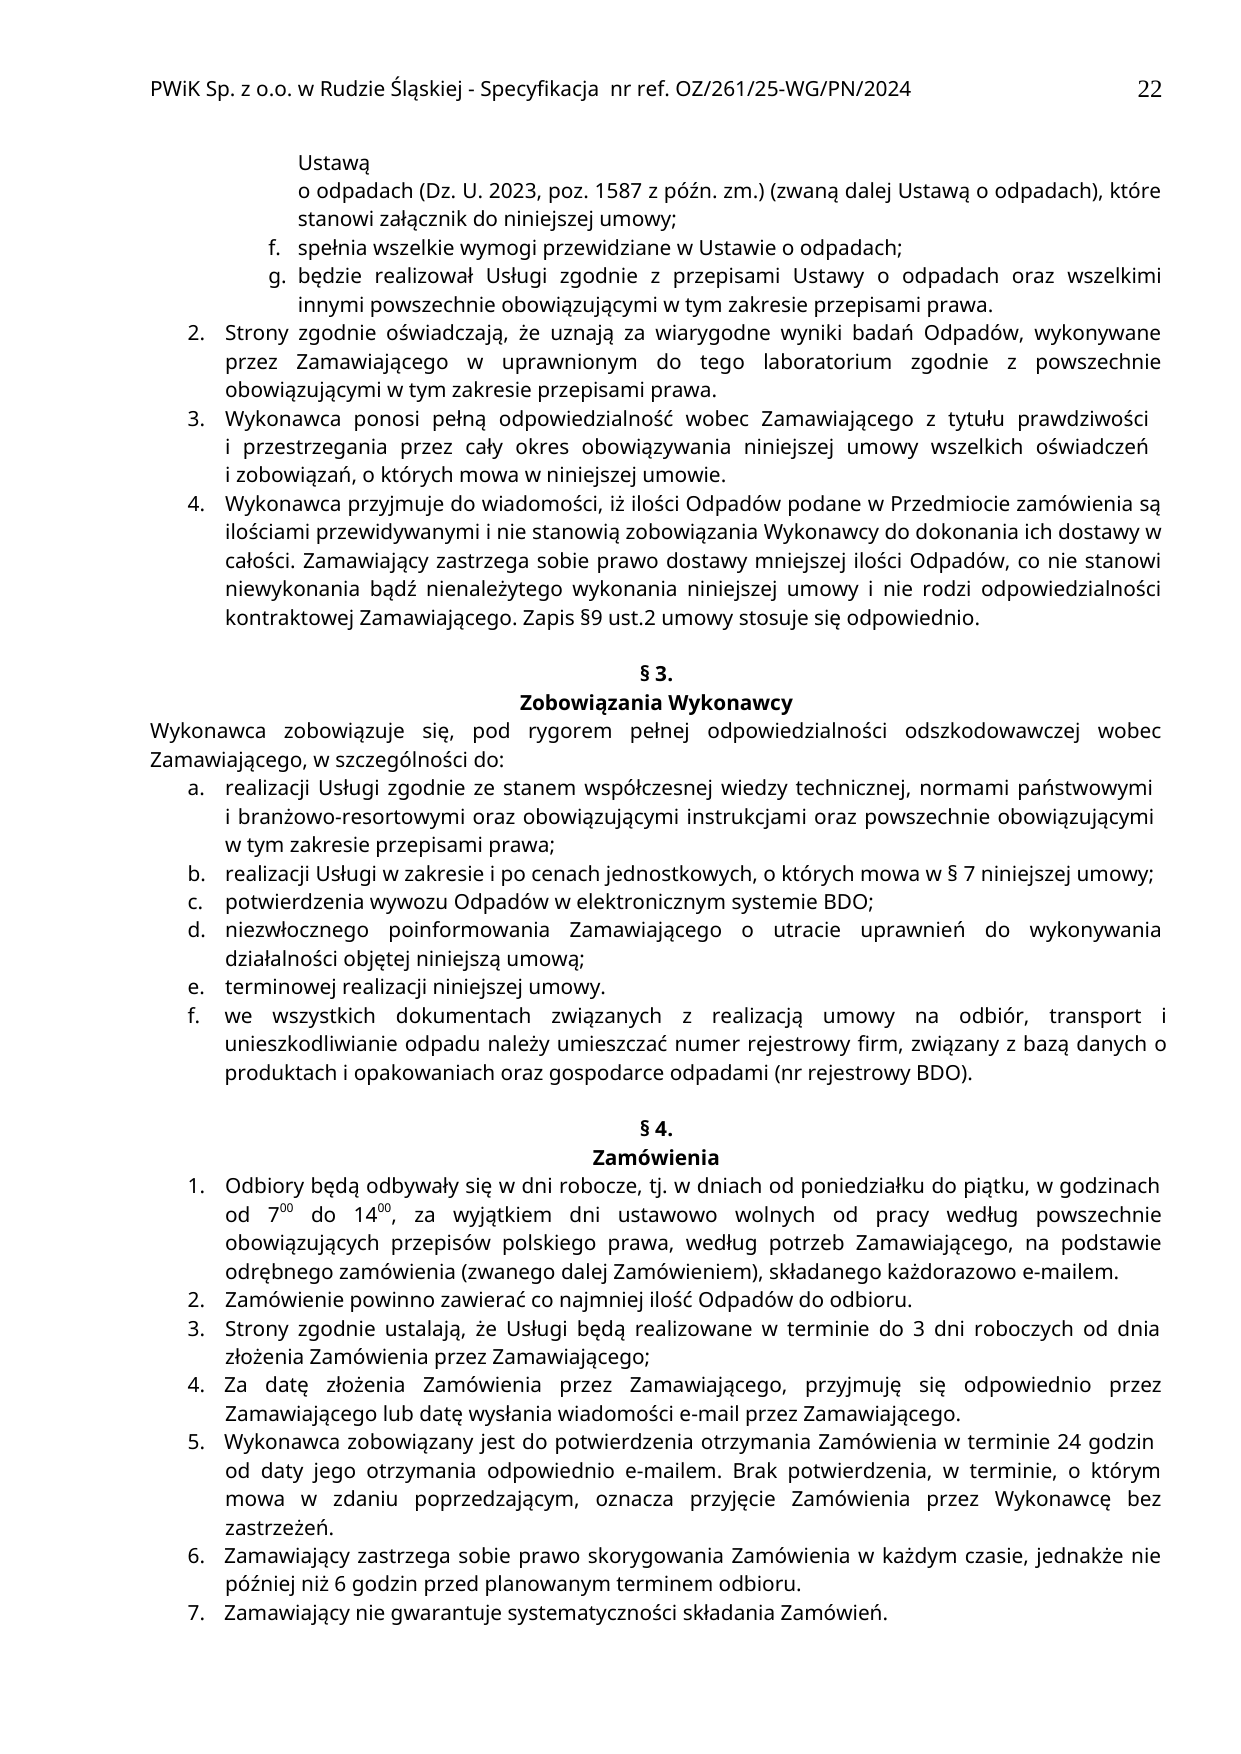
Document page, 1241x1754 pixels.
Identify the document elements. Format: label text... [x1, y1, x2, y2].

list terminowej realizacji niniejszej umowy. [187, 972, 1162, 1001]
list realizacji Usługi zgodnie ze stanem współczesnej wiedzy technicznej, normami państwowymi i branżowo-resortowymi oraz obowiązującymi instrukcjami oraz powszechnie obowiązującymi w tym zakresie przepisami prawa; [187, 773, 1162, 859]
list Zamawiający nie gwarantuje systematyczności składania Zamówień. [187, 1598, 1162, 1626]
list Zamówienie powinno zawierać co najmniej ilość Odpadów do odbioru. [187, 1285, 1162, 1314]
list potwierdzenia wywozu Odpadów w elektronicznym systemie BDO; [187, 887, 1162, 916]
list Wykonawca przyjmuje do wiadomości, iż ilości Odpadów podane w Przedmiocie zamówienia są ilościami przewidywanymi i nie stanowią zobowiązania Wykonawcy do dokonania ich dostawy w całości. Zamawiający zastrzega sobie prawo dostawy mniejszej ilości Odpadów, co nie stanowi niewykonania bądź nienależytego wykonania niniejszej umowy i nie rodzi odpowiedzialności kontraktowej Zamawiającego. Zapis §9 ust.2 umowy stosuje się odpowiednio. [187, 489, 1162, 631]
list Zamawiający zastrzega sobie prawo skorygowania Zamówienia w każdym czasie, jednakże nie później niż 6 godzin przed planowanym terminem odbioru. [187, 1541, 1162, 1598]
list Wykonawca zobowiązany jest do potwierdzenia otrzymania Zamówienia w terminie 24 godzin od daty jego otrzymania odpowiednio e-mailem. Brak potwierdzenia, w terminie, o którym mowa w zdaniu poprzedzającym, oznacza przyjęcie Zamówienia przez Wykonawcę bez zastrzeżeń. [187, 1427, 1162, 1541]
list spełnia wszelkie wymogi przewidziane w Ustawie o odpadach; [268, 233, 1162, 261]
list Wykonawca ponosi pełną odpowiedzialność wobec Zamawiającego z tytułu prawdziwości i przestrzegania przez cały okres obowiązywania niniejszej umowy wszelkich oświadczeń i zobowiązań, o których mowa w niniejszej umowie. [187, 404, 1162, 489]
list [268, 148, 1162, 233]
text § 4. [150, 1114, 1162, 1143]
text Zobowiązania Wykonawcy [150, 688, 1162, 716]
text § 3. [150, 659, 1162, 688]
list Za datę złożenia Zamówienia przez Zamawiającego, przyjmuję się odpowiednio przez Zamawiającego lub datę wysłania wiadomości e-mail przez Zamawiającego. [187, 1371, 1162, 1427]
list realizacji Usługi w zakresie i po cenach jednostkowych, o których mowa w § 7 niniejszej umowy; [187, 859, 1162, 887]
list niezwłocznego poinformowania Zamawiającego o utracie uprawnień do wykonywania działalności objętej niniejszą umową; [187, 916, 1162, 972]
list Odbiory będą odbywały się w dni robocze, tj. w dniach od poniedziałku do piątku, w godzinach od 700 do 1400, za wyjątkiem dni ustawowo wolnych od pracy według powszechnie obowiązujących przepisów polskiego prawa, według potrzeb Zamawiającego, na podstawie odrębnego zamówienia (zwanego dalej Zamówieniem), składanego każdorazowo e-mailem. [187, 1171, 1162, 1285]
list we wszystkich dokumentach związanych z realizacją umowy na odbiór, transport i unieszkodliwianie odpadu należy umieszczać numer rejestrowy firm, związany z bazą danych o produktach i opakowaniach oraz gospodarce odpadami (nr rejestrowy BDO). [187, 1001, 1168, 1086]
text Wykonawca zobowiązuje się, pod rygorem pełnej odpowiedzialności odszkodowawczej wobec Zamawiającego, w szczególności do: [150, 716, 1162, 773]
list będzie realizował Usługi zgodnie z przepisami Ustawy o odpadach oraz wszelkimi innymi powszechnie obowiązującymi w tym zakresie przepisami prawa. [268, 261, 1162, 318]
list Strony zgodnie ustalają, że Usługi będą realizowane w terminie do 3 dni roboczych od dnia złożenia Zamówienia przez Zamawiającego; [187, 1314, 1162, 1371]
list Strony zgodnie oświadczają, że uznają za wiarygodne wyniki badań Odpadów, wykonywane przez Zamawiającego w uprawnionym do tego laboratorium zgodnie z powszechnie obowiązującymi w tym zakresie przepisami prawa. [187, 318, 1162, 404]
text Zamówienia [150, 1143, 1162, 1171]
